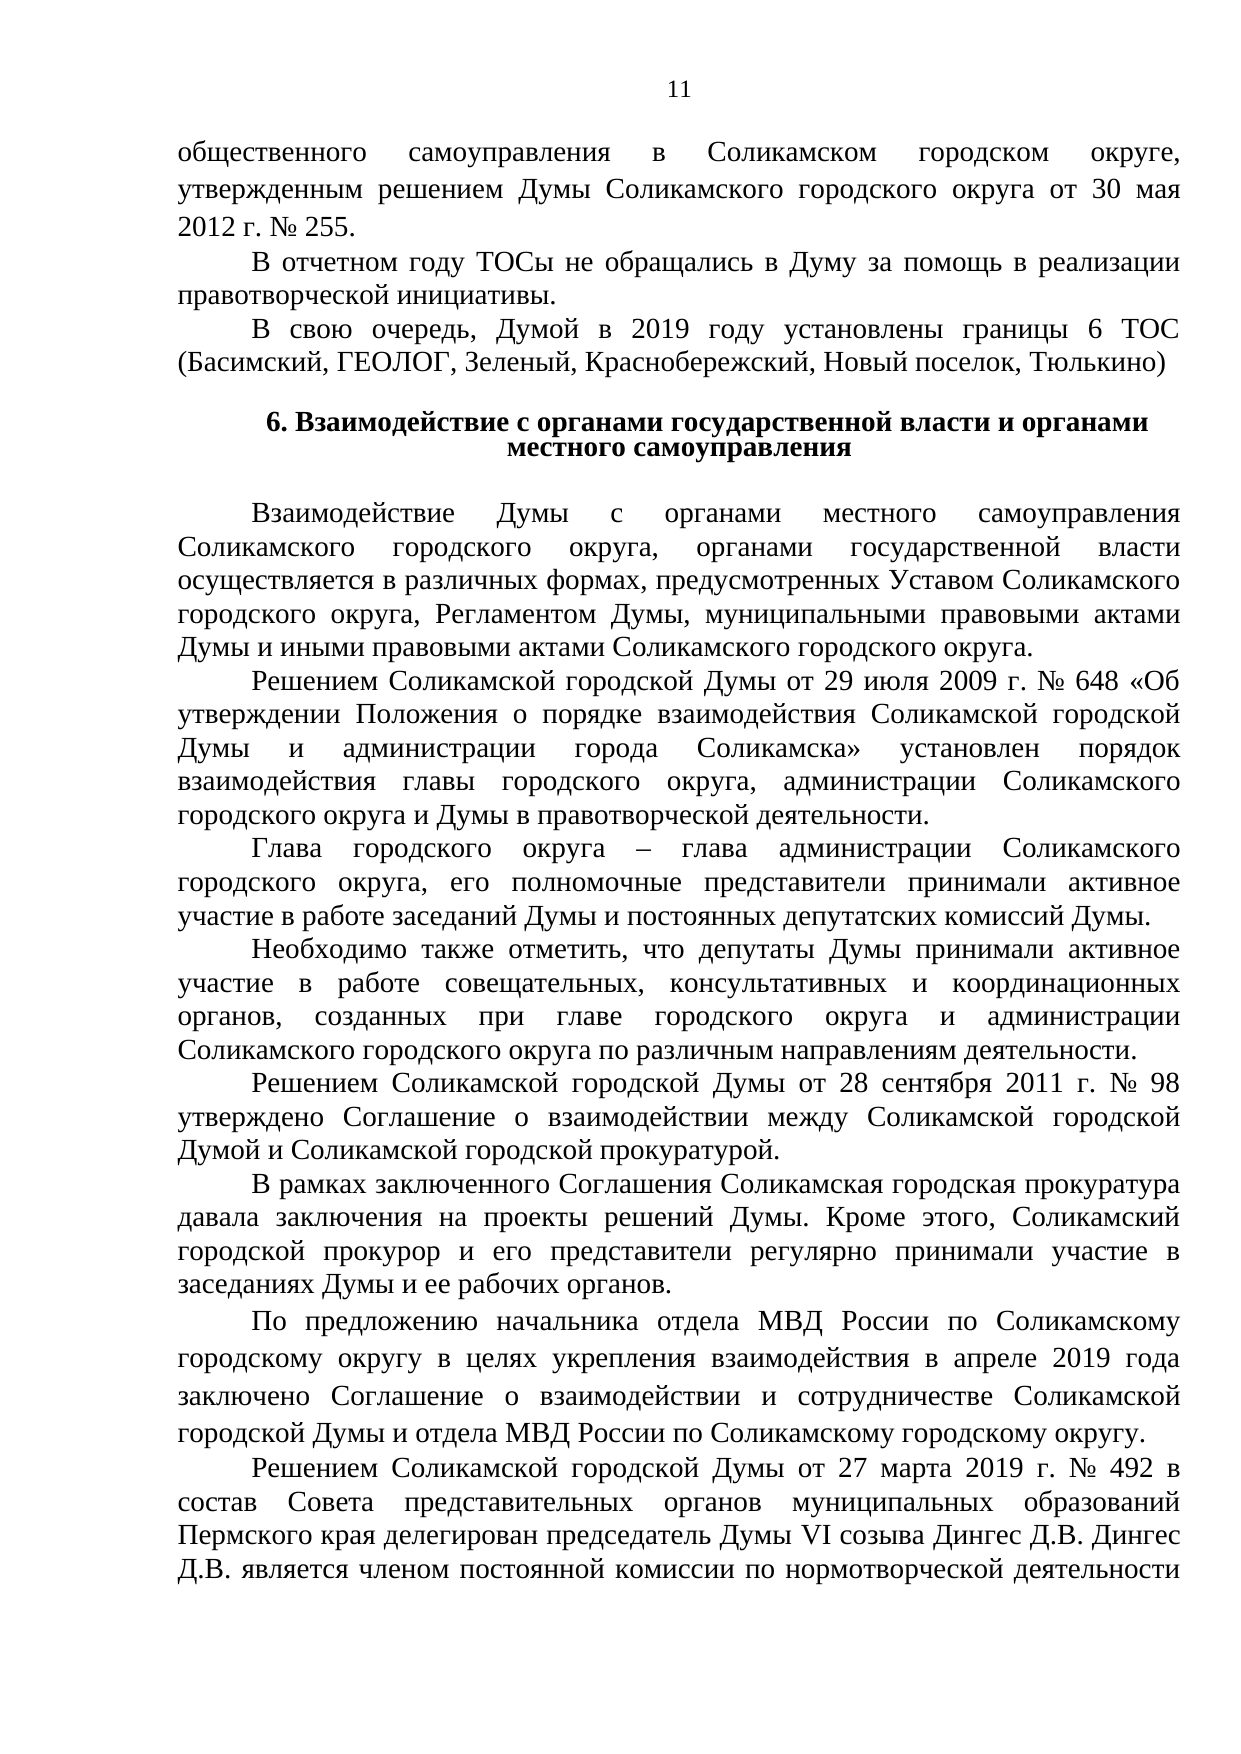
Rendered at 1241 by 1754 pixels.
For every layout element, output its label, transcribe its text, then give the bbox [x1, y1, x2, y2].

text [177, 131, 1181, 244]
text Взаимодействие Думы с органами местного самоуправления Соликамского городского округа, органами государственной власти осуществляется в различных формах, предусмотренных Уставом Соликамского городского округа, Регламентом Думы, муниципальными правовыми актами Думы и иными правовыми актами Соликамского городского округа. [177, 495, 1181, 663]
text Решением Соликамской городской Думы от 29 июля 2009 г. № 648 «Об утверждении Положения о порядке взаимодействия Соликамской городской Думы и администрации города Соликамска» установлен порядок взаимодействия главы городского округа, администрации Соликамского городского округа и Думы в правотворческой деятельности. [177, 663, 1181, 831]
text По предложению начальника отдела МВД России по Соликамскому городскому округу в целях укрепления взаимодействия в апреле 2019 года заключено Соглашение о взаимодействии и сотрудничестве Соликамской городской Думы и отдела МВД России по Соликамскому городскому округу. [177, 1300, 1181, 1450]
text В свою очередь, Думой в 2019 году установлены границы 6 ТОС (Басимский, ГЕОЛОГ, Зеленый, Краснобережский, Новый поселок, Тюлькино) [177, 311, 1181, 378]
text Глава городского округа – глава администрации Соликамского городского округа, его полномочные представители принимали активное участие в работе заседаний Думы и постоянных депутатских комиссий Думы. [177, 831, 1181, 931]
text В отчетном году ТОСы не обращались в Думу за помощь в реализации правотворческой инициативы. [177, 244, 1181, 311]
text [177, 1450, 1181, 1584]
text 6. Взаимодействие с органами государственной власти и органами местного самоуправления [177, 412, 1181, 462]
text Необходимо также отметить, что депутаты Думы принимали активное участие в работе совещательных, консультативных и координационных органов, созданных при главе городского округа и администрации Соликамского городского округа по различным направлениям деятельности. [177, 931, 1181, 1065]
text Решением Соликамской городской Думы от 28 сентября 2011 г. № 98 утверждено Соглашение о взаимодействии между Соликамской городской Думой и Соликамской городской прокуратурой. [177, 1065, 1181, 1166]
text В рамках заключенного Соглашения Соликамская городская прокуратура давала заключения на проекты решений Думы. Кроме этого, Соликамский городской прокурор и его представители регулярно принимали участие в заседаниях Думы и ее рабочих органов. [177, 1166, 1181, 1300]
